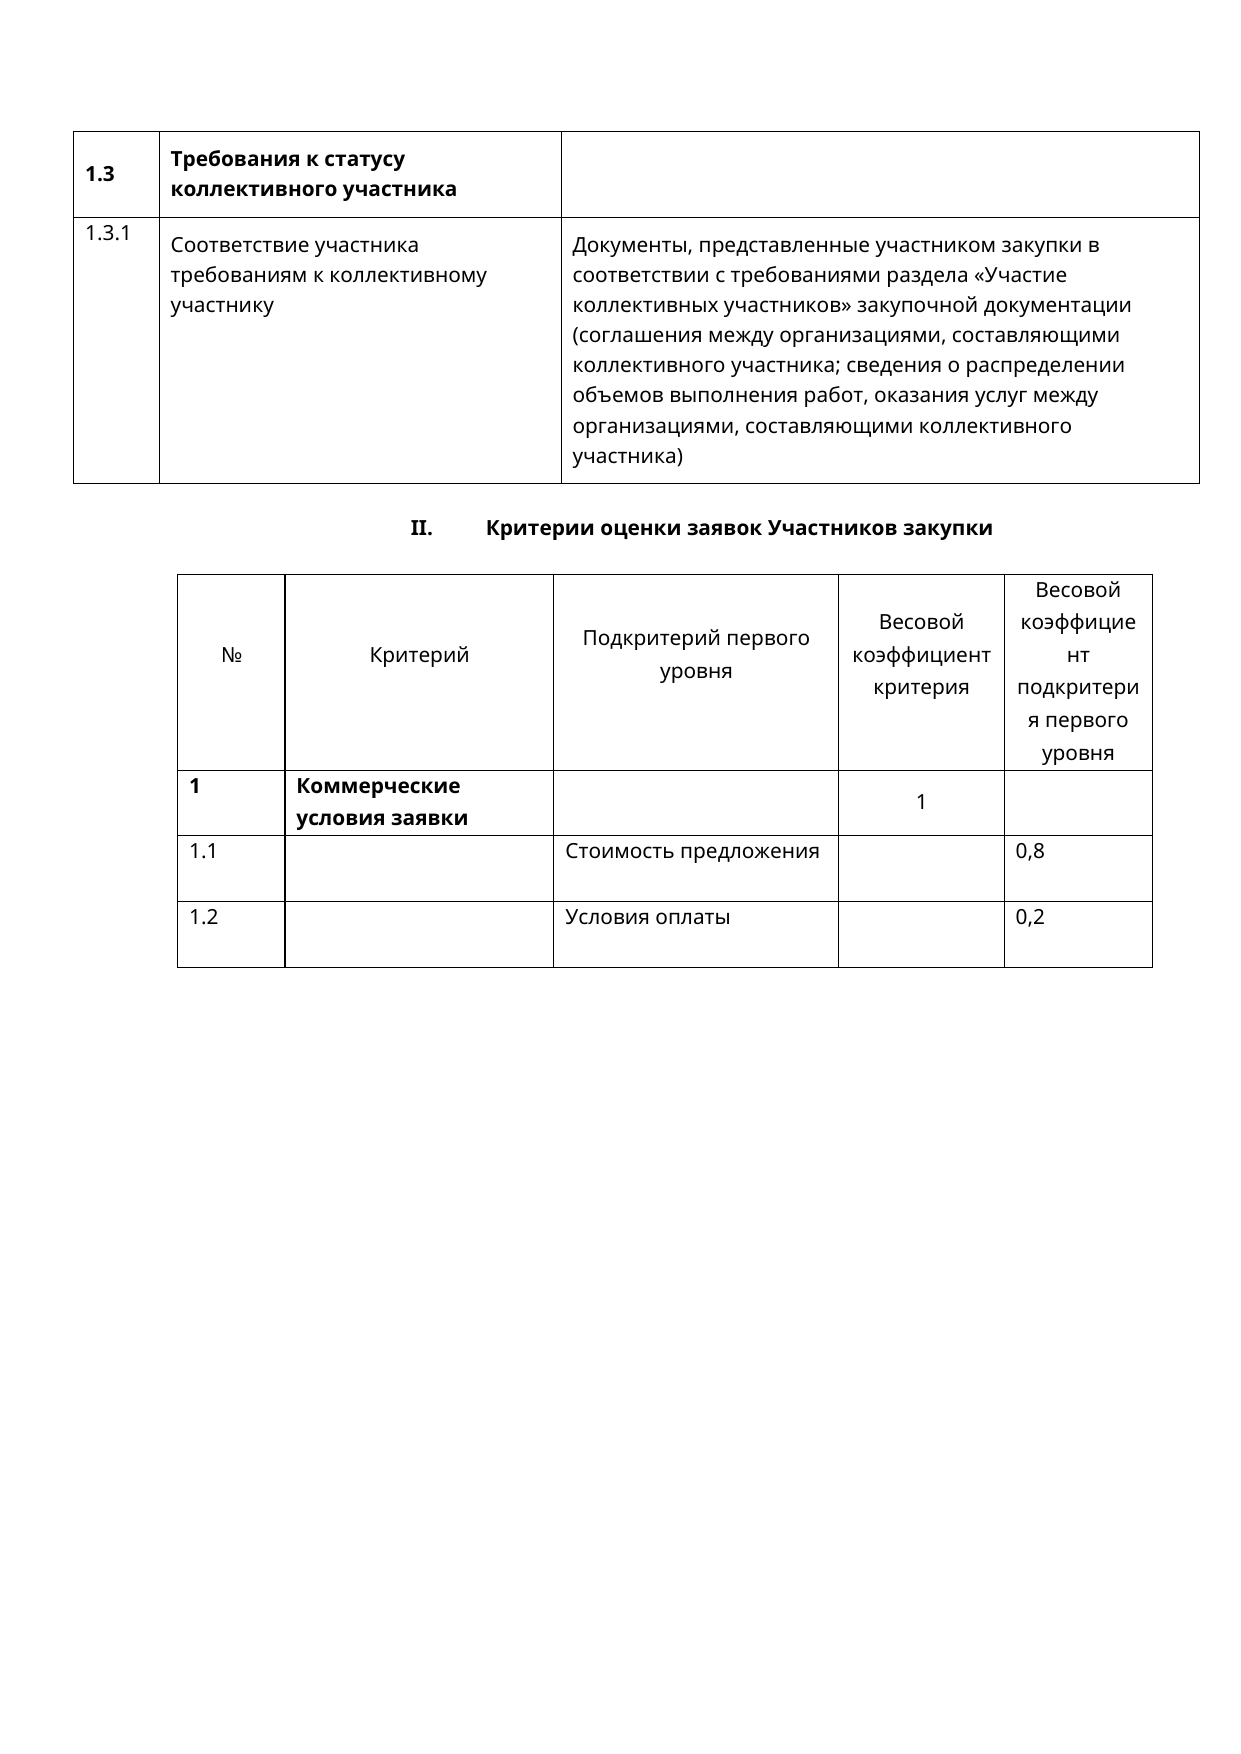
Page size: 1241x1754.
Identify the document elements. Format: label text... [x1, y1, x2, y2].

table_cell 1.3 [74, 132, 159, 217]
table_cell [1005, 771, 1152, 835]
table_cell [562, 132, 1199, 217]
table_cell 1.1 [178, 836, 284, 901]
table_header Весовой коэффициент подкритерия первого уровня [1005, 575, 1152, 770]
table_header Критерий [286, 575, 553, 770]
table_cell 0,8 [1005, 836, 1152, 901]
table_cell 0,2 [1005, 902, 1152, 967]
list Критерии оценки заявок Участников закупки [252, 513, 1152, 541]
table_cell [554, 771, 838, 835]
table_cell 1 [839, 771, 1004, 835]
table_cell Коммерческие условия заявки [286, 771, 553, 835]
table_cell [286, 902, 553, 967]
table_cell 1.2 [178, 902, 284, 967]
table_cell [286, 836, 553, 901]
table_cell 1.3.1 [74, 218, 159, 483]
table_header Весовой коэффициент критерия [839, 575, 1004, 770]
table_cell Условия оплаты [554, 902, 838, 967]
table_header № [178, 575, 284, 770]
table_cell 1 [178, 771, 284, 835]
table_cell [839, 902, 1004, 967]
table_cell [839, 836, 1004, 901]
table_cell Требования к статусу коллективного участника [160, 132, 561, 217]
table_cell Соответствие участника требованиям к коллективному участнику [160, 218, 561, 483]
table_header Подкритерий первого уровня [554, 575, 838, 770]
table_cell Документы, представленные участником закупки в соответствии с требованиями раздела «Участие коллективных участников» закупочной документации (соглашения между организациями, составляющими коллективного участника; сведения о распределении объемов выполнения работ, оказания услуг между организациями, составляющими коллективного участника) [562, 218, 1199, 483]
table_cell Стоимость предложения [554, 836, 838, 901]
